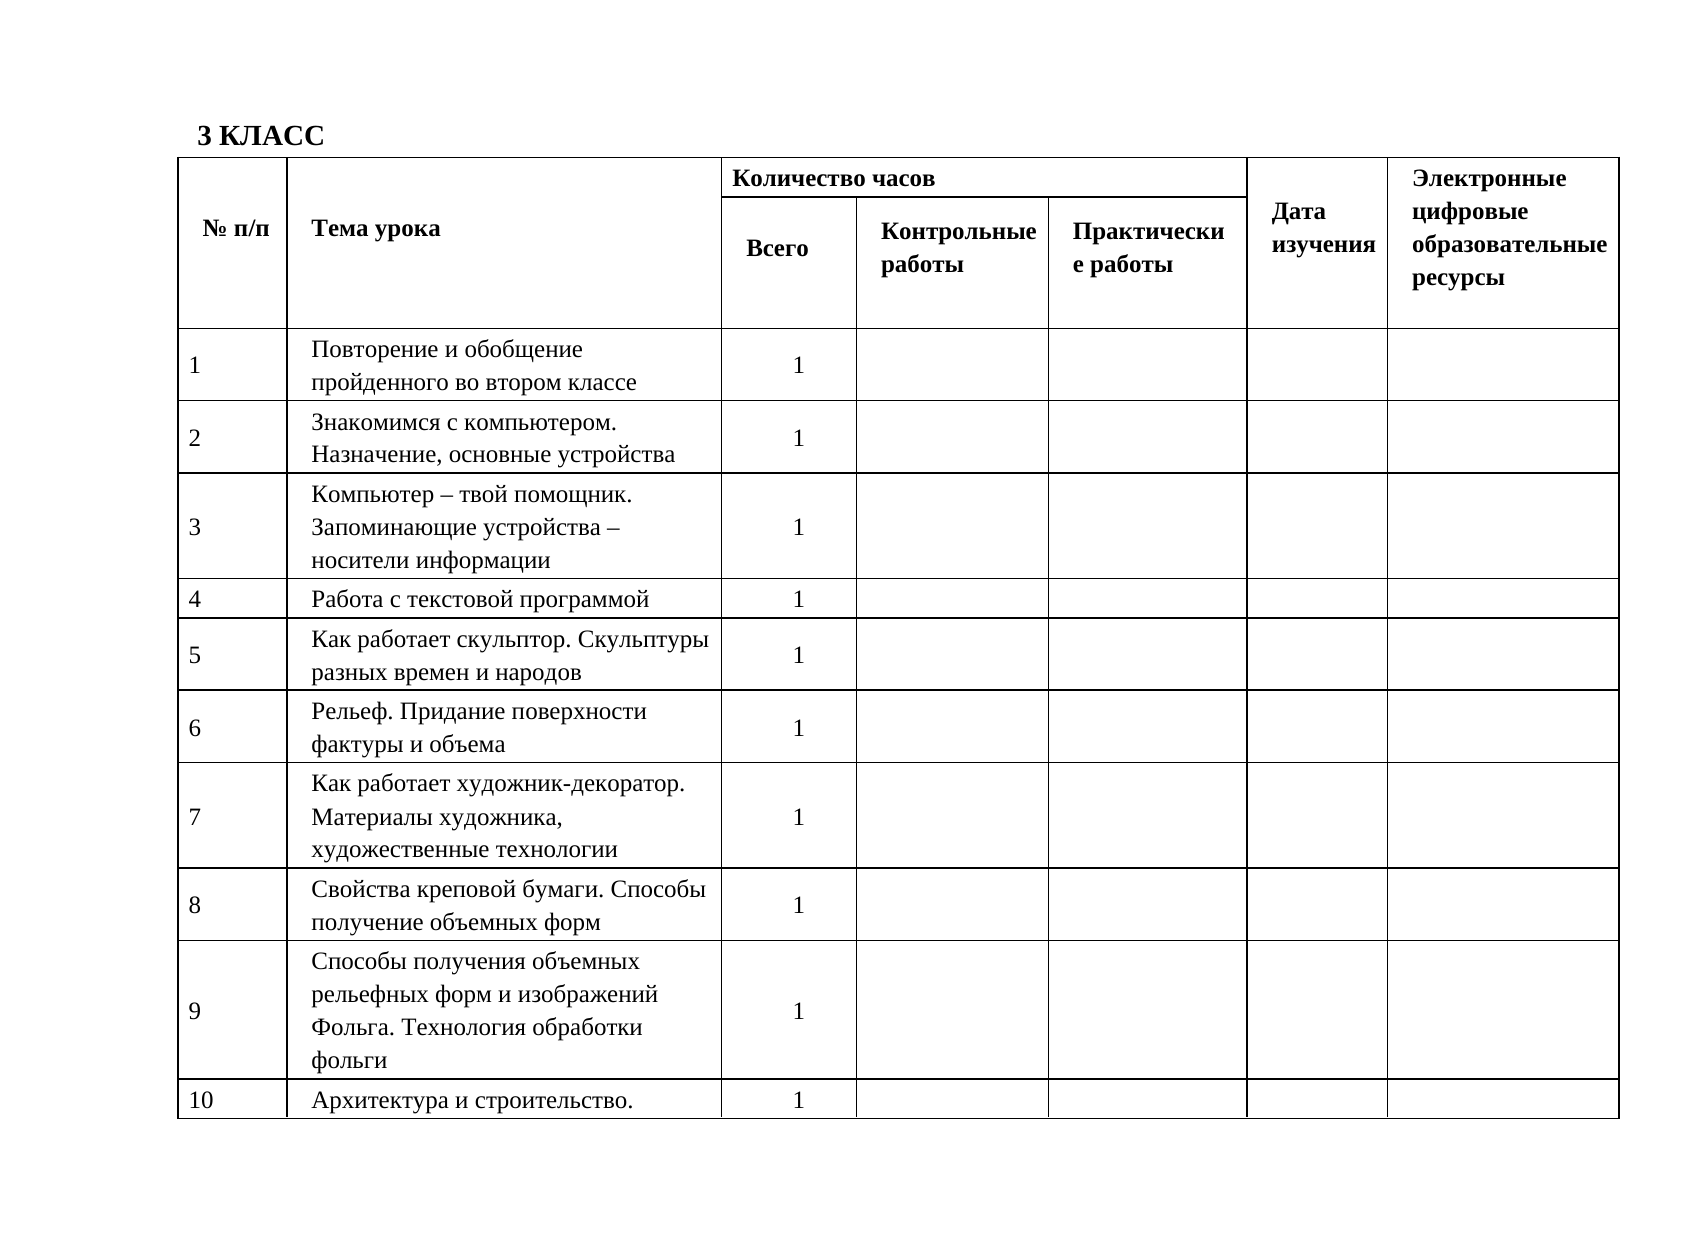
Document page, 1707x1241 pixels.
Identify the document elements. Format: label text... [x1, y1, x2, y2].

table_cell [1388, 869, 1618, 939]
table_cell [1388, 763, 1618, 867]
table_cell [1248, 401, 1387, 472]
table_cell [1388, 691, 1618, 762]
table_header № п/п [179, 158, 286, 327]
table_cell Свойства креповой бумаги. Способы получение объемных форм [288, 869, 721, 939]
table_cell [1388, 474, 1618, 578]
table_cell [1248, 691, 1387, 762]
table_cell [857, 691, 1048, 762]
table_cell [1248, 869, 1387, 939]
table_cell [857, 329, 1048, 400]
table_cell Как работает художник-декоратор. Материалы художника, художественные технологии [288, 763, 721, 867]
table_cell [1049, 1080, 1246, 1117]
table_cell [1388, 329, 1618, 400]
table_cell 4 [179, 579, 286, 617]
table_cell 7 [179, 763, 286, 867]
table_cell [1248, 579, 1387, 617]
table_cell [1248, 474, 1387, 578]
table_cell [1049, 329, 1246, 400]
table_cell [857, 763, 1048, 867]
table_cell [1049, 579, 1246, 617]
table_cell 1 [722, 941, 856, 1078]
table_cell 8 [179, 869, 286, 939]
table_cell [857, 941, 1048, 1078]
table_header Дата изучения [1248, 158, 1387, 327]
table_cell 1 [722, 691, 856, 762]
table_cell Работа с текстовой программой [288, 579, 721, 617]
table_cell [288, 1080, 721, 1117]
table_cell Всего [722, 198, 856, 327]
table_cell [1388, 579, 1618, 617]
table_cell [1248, 329, 1387, 400]
table_cell 1 [722, 619, 856, 689]
table_cell 5 [179, 619, 286, 689]
table_cell [1248, 941, 1387, 1078]
table_cell [1388, 941, 1618, 1078]
table_cell [1049, 474, 1246, 578]
table_cell [1388, 401, 1618, 472]
table_cell Практические работы [1049, 198, 1246, 327]
table_header Тема урока [288, 158, 721, 327]
table_cell 1 [722, 763, 856, 867]
table_cell 1 [722, 329, 856, 400]
table_cell [1049, 619, 1246, 689]
table_cell [1049, 401, 1246, 472]
table_cell [1049, 691, 1246, 762]
table_cell [857, 579, 1048, 617]
table_cell [1049, 763, 1246, 867]
table_cell 3 [179, 474, 286, 578]
table_cell [1388, 619, 1618, 689]
table_cell 1 [722, 401, 856, 472]
table_cell Рельеф. Придание поверхности фактуры и объема [288, 691, 721, 762]
table_cell [1388, 1080, 1618, 1117]
table_cell 1 [722, 869, 856, 939]
table_cell [857, 474, 1048, 578]
table_cell [857, 1080, 1048, 1117]
table_cell [1049, 869, 1246, 939]
table_cell Как работает скульптор. Скульптуры разных времен и народов [288, 619, 721, 689]
table_cell Знакомимся с компьютером. Назначение, основные устройства [288, 401, 721, 472]
table_cell Компьютер – твой помощник. Запоминающие устройства – носители информации [288, 474, 721, 578]
table_cell 1 [722, 579, 856, 617]
table_cell 1 [722, 474, 856, 578]
table_cell 1 [722, 1080, 856, 1117]
table_cell [857, 869, 1048, 939]
table_cell 2 [179, 401, 286, 472]
table_header Количество часов [722, 158, 1246, 196]
table_cell 1 [179, 329, 286, 400]
table_cell [1248, 619, 1387, 689]
table_cell [857, 401, 1048, 472]
table_cell [1248, 763, 1387, 867]
table_cell Повторение и обобщение пройденного во втором классе [288, 329, 721, 400]
table_header Электронные цифровые образовательные ресурсы [1388, 158, 1618, 327]
table_cell [1049, 941, 1246, 1078]
table_cell [857, 619, 1048, 689]
table_cell 10 [179, 1080, 286, 1117]
table_cell Способы получения объемных рельефных форм и изображений Фольга. Технология обработки фольги [288, 941, 721, 1078]
table_cell 9 [179, 941, 286, 1078]
table_cell Контрольные работы [857, 198, 1048, 327]
table_cell [1248, 1080, 1387, 1117]
text 3 КЛАСС [190, 118, 1618, 152]
table_cell 6 [179, 691, 286, 762]
